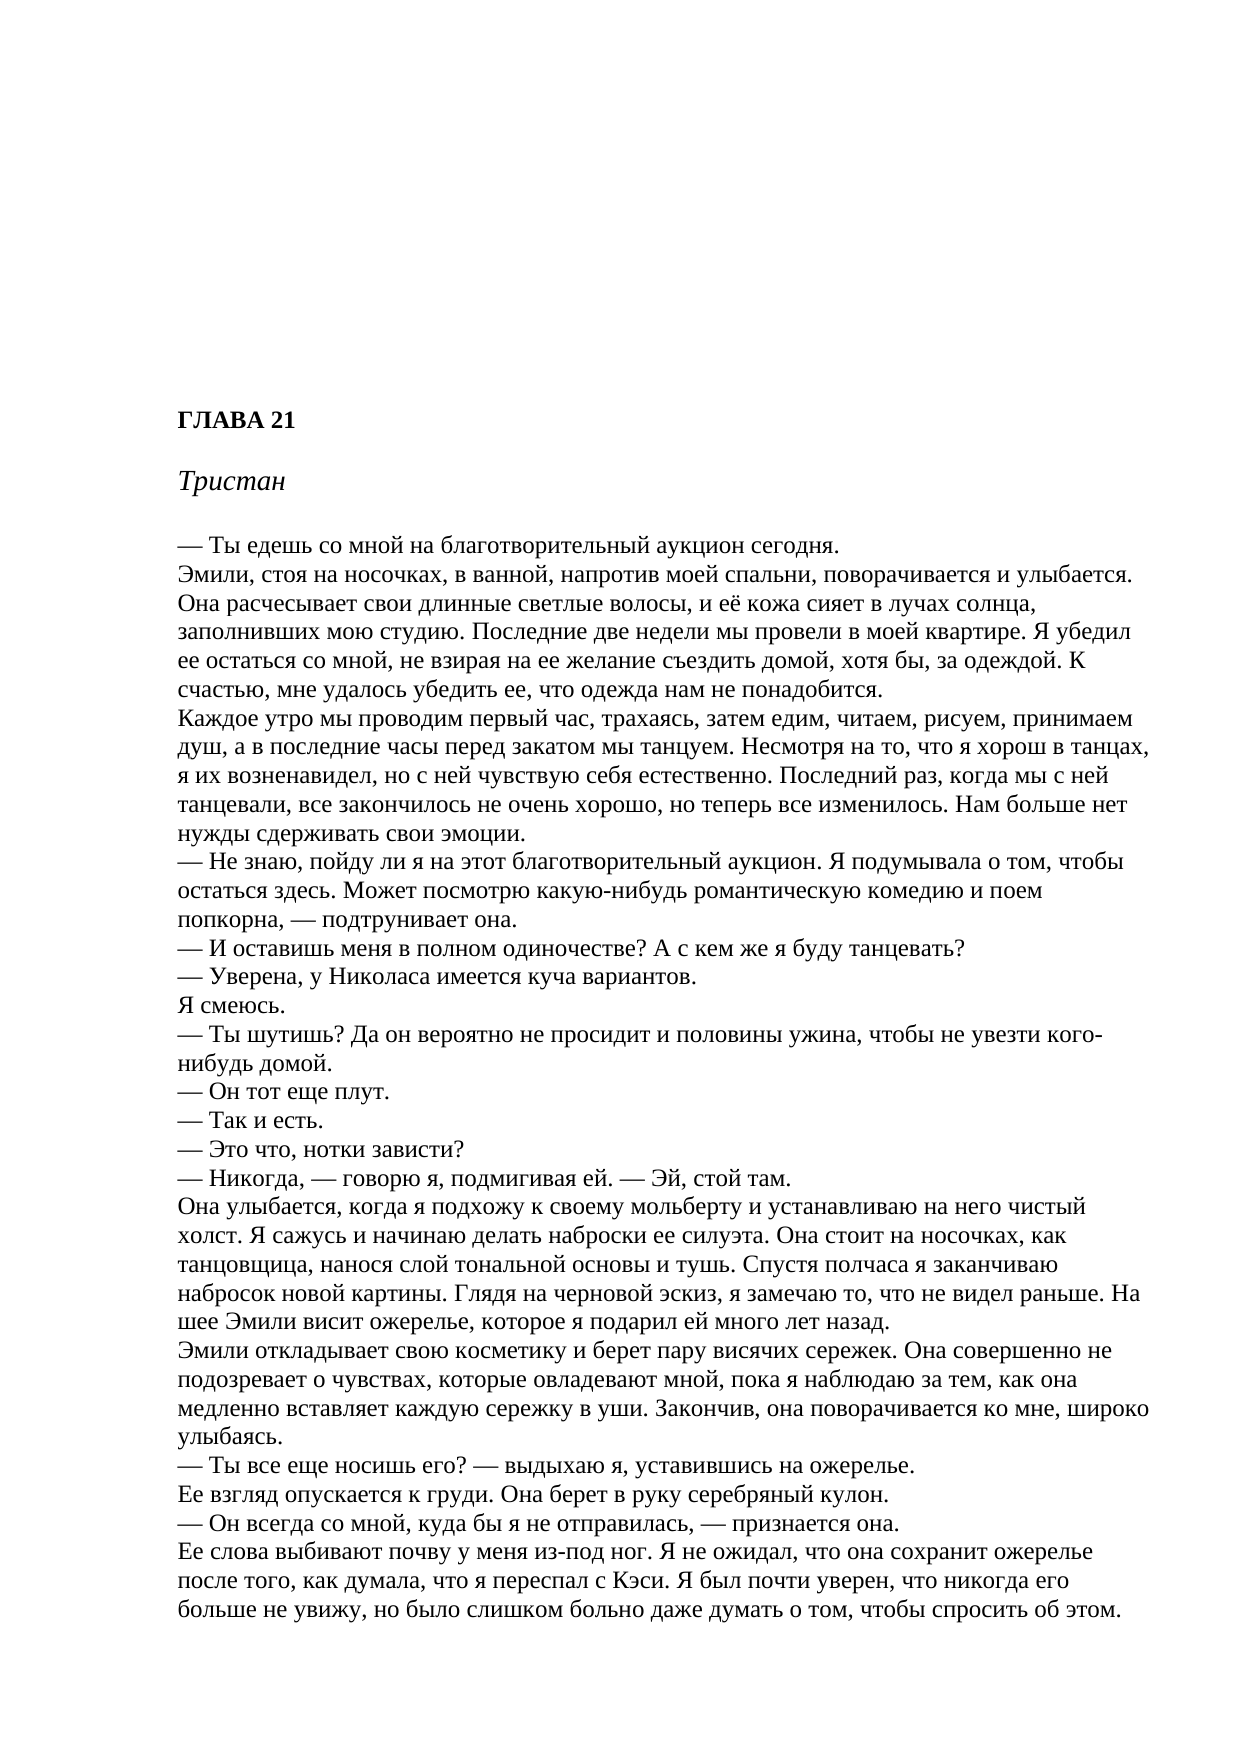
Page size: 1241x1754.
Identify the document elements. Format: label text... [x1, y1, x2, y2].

text ГЛАВА 21 [177, 406, 1152, 434]
text — Никогда, — говорю я, подмигивая ей. — Эй, стой там. [177, 1163, 1152, 1191]
text Каждое утро мы проводим первый час, трахаясь, затем едим, читаем, рисуем, принимаем душ, а в последние часы перед закатом мы танцуем. Несмотря на то, что я хорош в танцах, я их возненавидел, но с ней чувствую себя естественно. Последний раз, когда мы с ней танцевали, все закончилось не очень хорошо, но теперь все изменилось. Нам больше нет нужды сдерживать свои эмоции. [177, 703, 1152, 846]
text Эмили, стоя на носочках, в ванной, напротив моей спальни, поворачивается и улыбается. Она расчесывает свои длинные светлые волосы, и её кожа сияет в лучах солнца, заполнивших мою студию. Последние две недели мы провели в моей квартире. Я убедил ее остаться со мной, не взирая на ее желание съездить домой, хотя бы, за одеждой. К счастью, мне удалось убедить ее, что одежда нам не понадобится. [177, 559, 1152, 703]
text — Он всегда со мной, куда бы я не отправилась, — признается она. [177, 1508, 1152, 1536]
text Эмили откладывает свою косметику и берет пару висячих сережек. Она совершенно не подозревает о чувствах, которые овладевают мной, пока я наблюдаю за тем, как она медленно вставляет каждую сережку в уши. Закончив, она поворачивается ко мне, широко улыбаясь. [177, 1335, 1152, 1450]
text — Ты едешь со мной на благотворительный аукцион сегодня. [177, 530, 1152, 559]
text Я смеюсь. — Ты шутишь? Да он вероятно не просидит и половины ужина, чтобы не увезти кого-нибудь домой. [177, 990, 1152, 1076]
text — Уверена, у Николаса имеется куча вариантов. [177, 961, 1152, 990]
text Ее взгляд опускается к груди. Она берет в руку серебряный кулон. [177, 1479, 1152, 1508]
text — Он тот еще плут. [177, 1076, 1152, 1105]
text Ее слова выбивают почву у меня из-под ног. Я не ожидал, что она сохранит ожерелье после того, как думала, что я переспал с Кэси. Я был почти уверен, что никогда его больше не увижу, но было слишком больно даже думать о том, чтобы спросить об этом. [177, 1536, 1152, 1623]
text Она улыбается, когда я подхожу к своему мольберту и устанавливаю на него чистый холст. Я сажусь и начинаю делать наброски ее силуэта. Она стоит на носочках, как танцовщица, нанося слой тональной основы и тушь. Спустя полчаса я заканчиваю набросок новой картины. Глядя на черновой эскиз, я замечаю то, что не видел раньше. На шее Эмили висит ожерелье, которое я подарил ей много лет назад. [177, 1191, 1152, 1335]
text — Это что, нотки зависти? [177, 1134, 1152, 1163]
text — Не знаю, пойду ли я на этот благотворительный аукцион. Я подумывала о том, чтобы остаться здесь. Может посмотрю какую-нибудь романтическую комедию и поем попкорна, — подтрунивает она. [177, 846, 1152, 933]
text — Так и есть. [177, 1105, 1152, 1134]
text Тристан [177, 463, 1152, 497]
text — И оставишь меня в полном одиночестве? А с кем же я буду танцевать? [177, 933, 1152, 961]
text — Ты все еще носишь его? — выдыхаю я, уставившись на ожерелье. [177, 1450, 1152, 1479]
